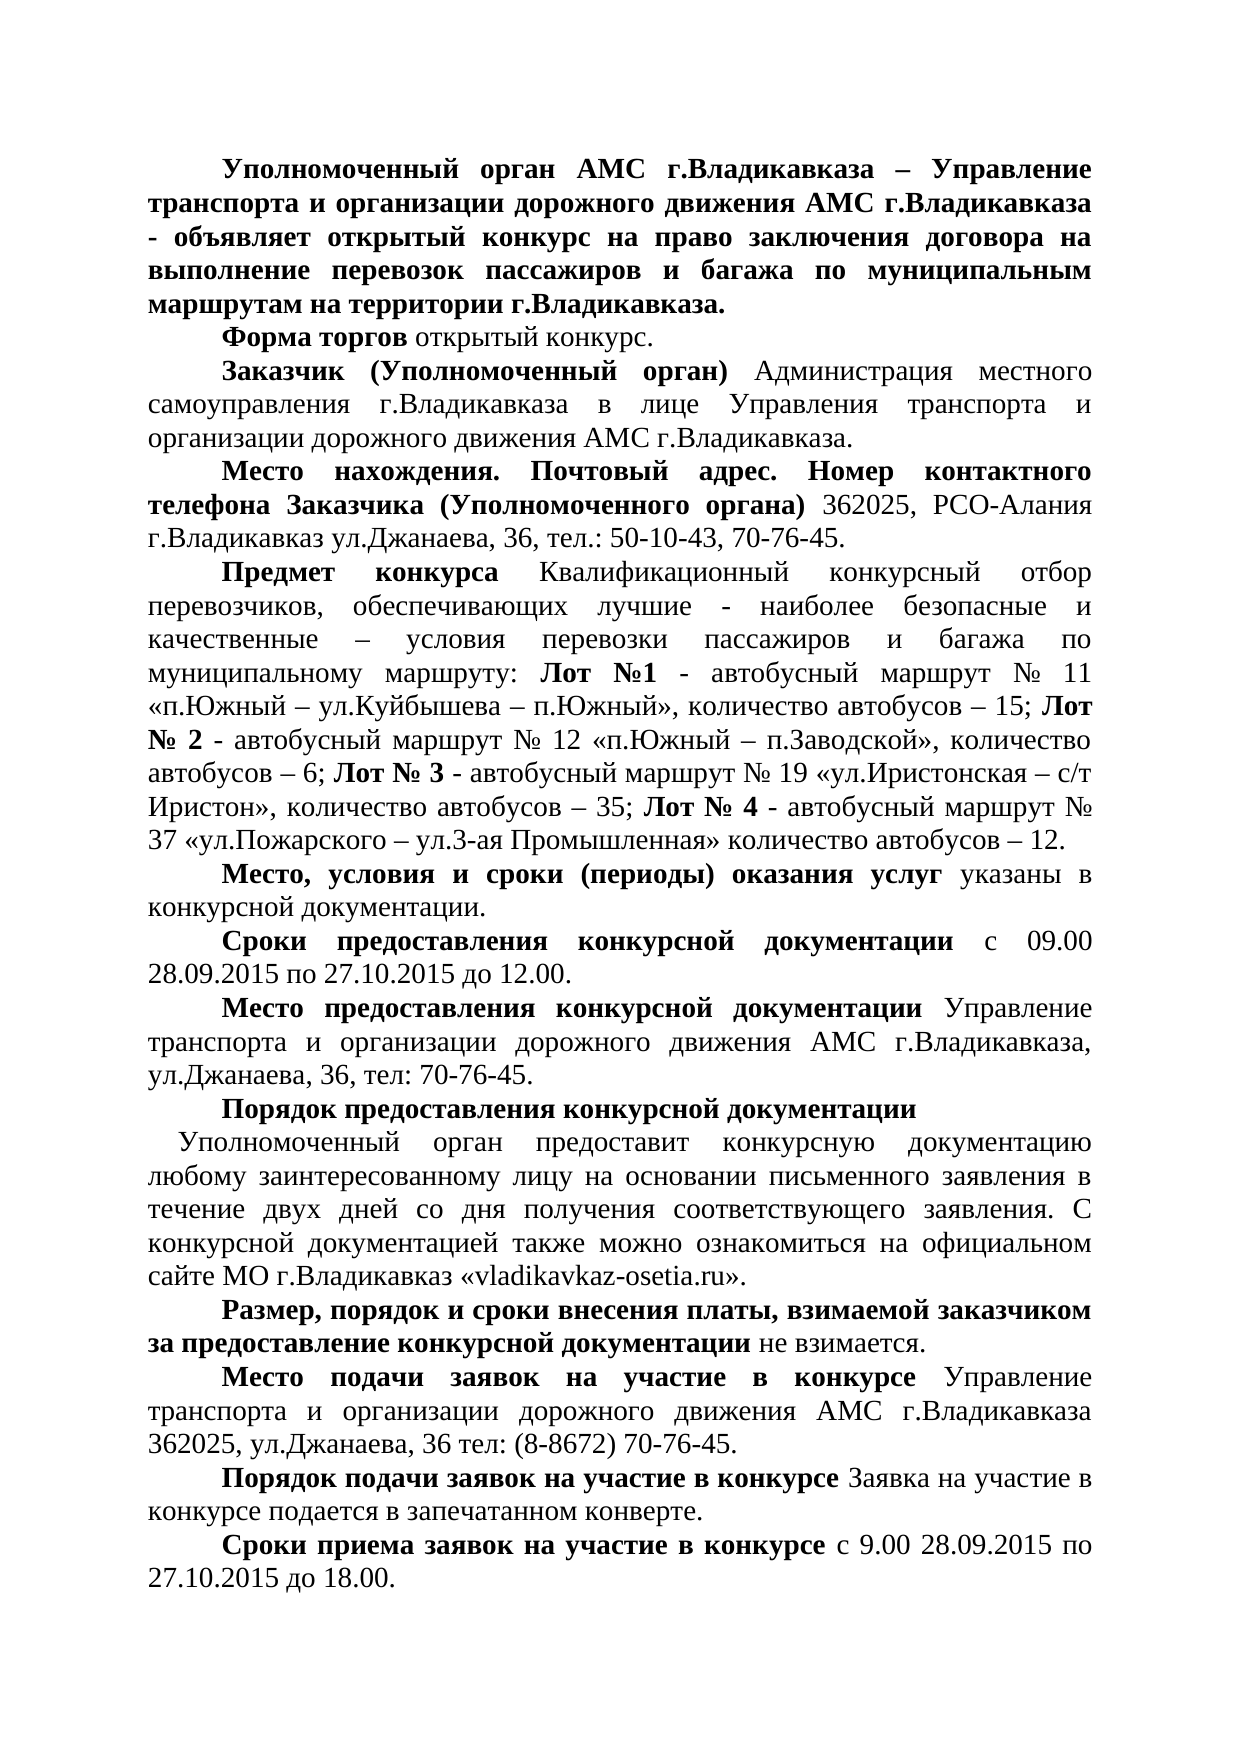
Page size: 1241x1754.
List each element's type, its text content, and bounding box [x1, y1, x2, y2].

text Порядок предоставления конкурсной документации [148, 1091, 1092, 1124]
text Форма торгов открытый конкурс. [148, 319, 1092, 353]
text Место, условия и сроки (периоды) оказания услуг указаны в конкурсной документации. [148, 856, 1092, 923]
text Место нахождения. Почтовый адрес. Номер контактного телефона Заказчика (Уполномоченного органа) 362025, РСО-Алания г.Владикавказ ул.Джанаева, 36, тел.: 50-10-43, 70-76-45. [148, 453, 1092, 554]
text Уполномоченный орган предоставит конкурсную документацию любому заинтересованному лицу на основании письменного заявления в течение двух дней со дня получения соответствующего заявления. С конкурсной документацией также можно ознакомиться на официальном сайте МО г.Владикавказ «vladikavkaz-osetia.ru». [148, 1124, 1092, 1292]
text Размер, порядок и сроки внесения платы, взимаемой заказчиком за предоставление конкурсной документации не взимается. [148, 1292, 1092, 1359]
text Место подачи заявок на участие в конкурсе Управление транспорта и организации дорожного движения АМС г.Владикавказа 362025, ул.Джанаева, 36 тел: (8-8672) 70-76-45. [148, 1359, 1092, 1460]
text Место предоставления конкурсной документации Управление транспорта и организации дорожного движения АМС г.Владикавказа, ул.Джанаева, 36, тел: 70-76-45. [148, 990, 1092, 1091]
text Предмет конкурса Квалификационный конкурсный отбор перевозчиков, обеспечивающих лучшие - наиболее безопасные и качественные – условия перевозки пассажиров и багажа по муниципальному маршруту: Лот №1 - автобусный маршрут № 11 «п.Южный – ул.Куйбышева – п.Южный», количество автобусов – 15; Лот № 2 - автобусный маршрут № 12 «п.Южный – п.Заводской», количество автобусов – 6; Лот № 3 - автобусный маршрут № 19 «ул.Иристонская – с/т Иристон», количество автобусов – 35; Лот № 4 - автобусный маршрут № 37 «ул.Пожарского – ул.3-ая Промышленная» количество автобусов – 12. [148, 554, 1092, 856]
list Сроки приема заявок на участие в конкурсе с 9.00 28.09.2015 по 27.10.2015 до 18.00. [148, 1527, 1092, 1594]
text Заказчик (Уполномоченный орган) Администрация местного самоуправления г.Владикавказа в лице Управления транспорта и организации дорожного движения АМС г.Владикавказа. [148, 353, 1092, 453]
text Уполномоченный орган АМС г.Владикавказа – Управление транспорта и организации дорожного движения АМС г.Владикавказа - объявляет открытый конкурс на право заключения договора на выполнение перевозок пассажиров и багажа по муниципальным маршрутам на территории г.Владикавказа. [148, 152, 1092, 319]
text Сроки предоставления конкурсной документации с 09.00 28.09.2015 по 27.10.2015 до 12.00. [148, 923, 1092, 990]
text Порядок подачи заявок на участие в конкурсе Заявка на участие в конкурсе подается в запечатанном конверте. [148, 1460, 1092, 1527]
